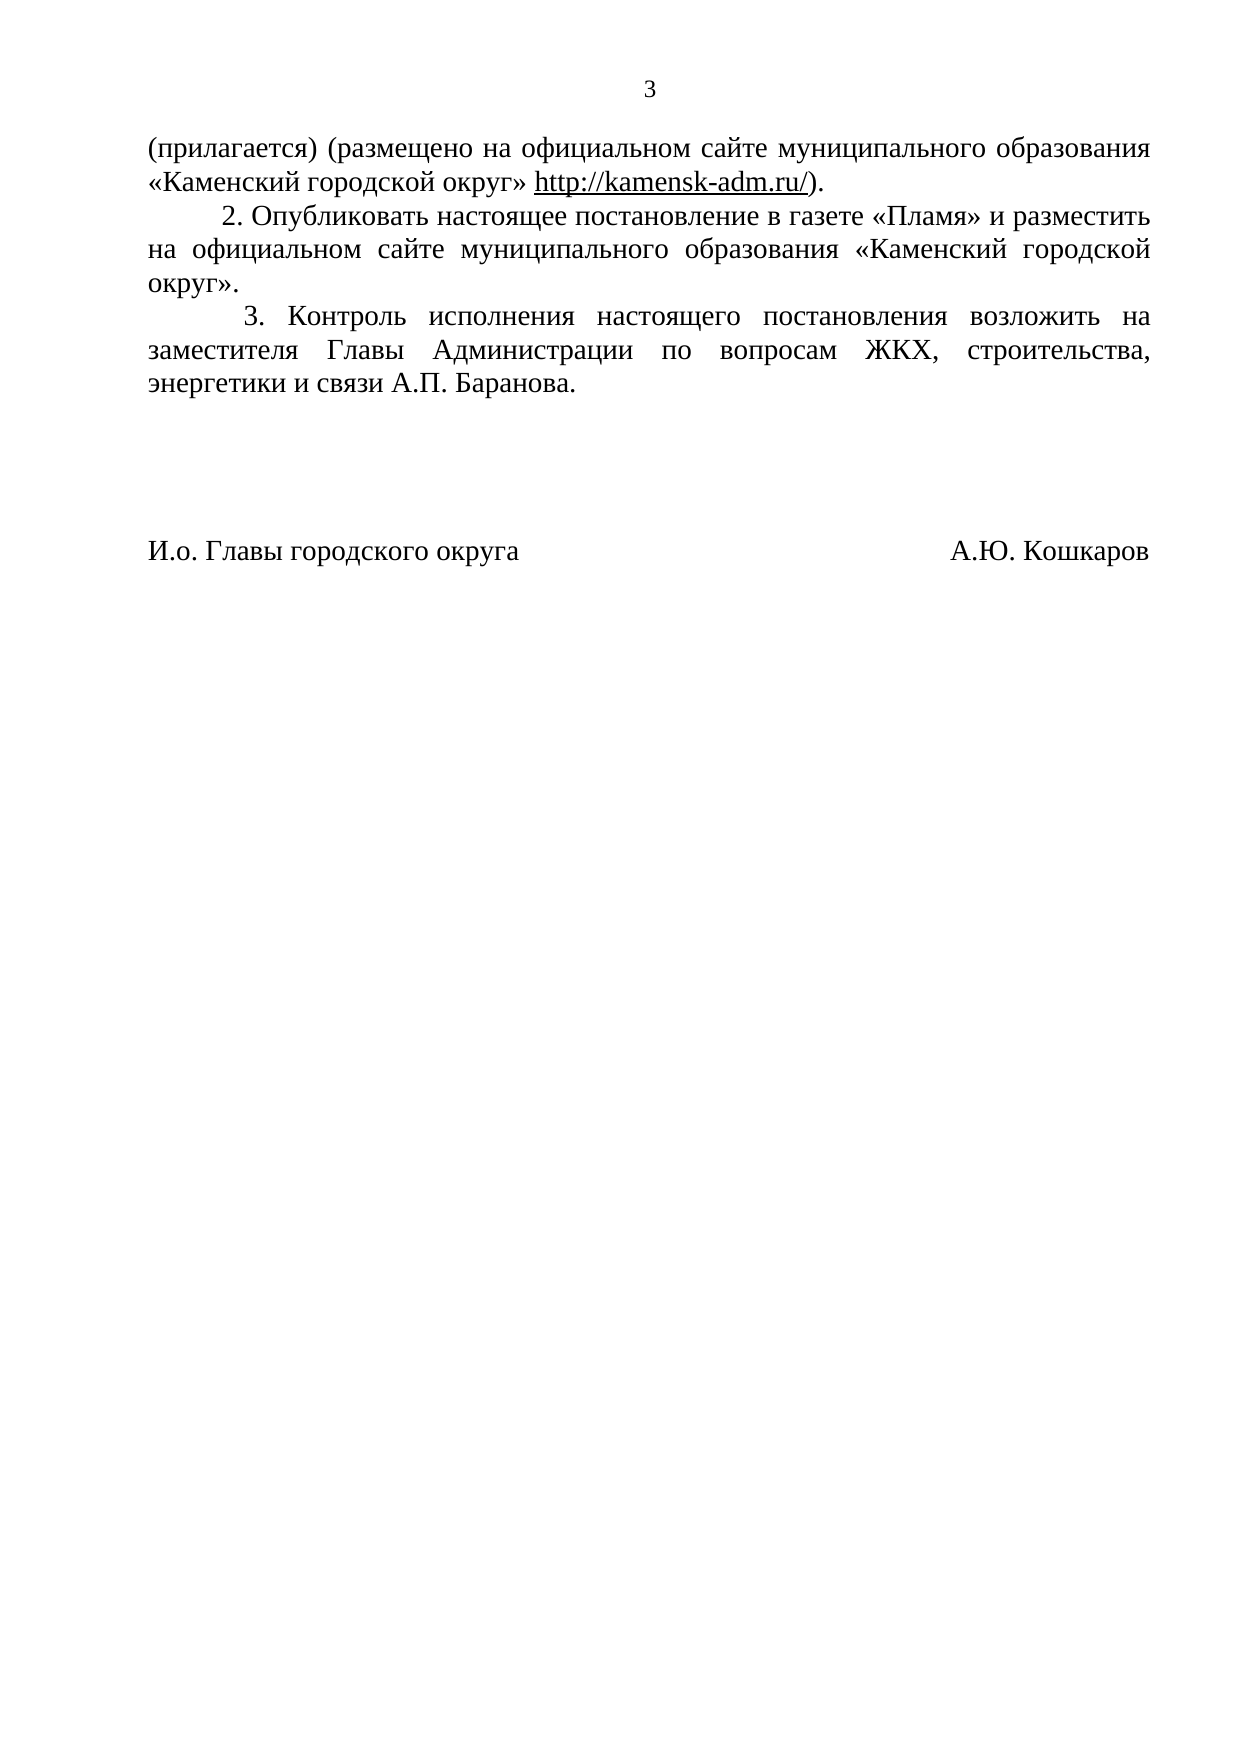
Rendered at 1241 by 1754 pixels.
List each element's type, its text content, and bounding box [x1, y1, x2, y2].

text 2. Опубликовать настоящее постановление в газете «Пламя» и разместить на официальном сайте муниципального образования «Каменский городской округ». [148, 198, 1152, 298]
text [148, 131, 1152, 198]
text 3. Контроль исполнения настоящего постановления возложить на заместителя Главы Администрации по вопросам ЖКХ, строительства, энергетики и связи А.П. Баранова. [148, 298, 1152, 399]
text И.о. Главы городского округа А.Ю. Кошкаров [148, 533, 1152, 567]
